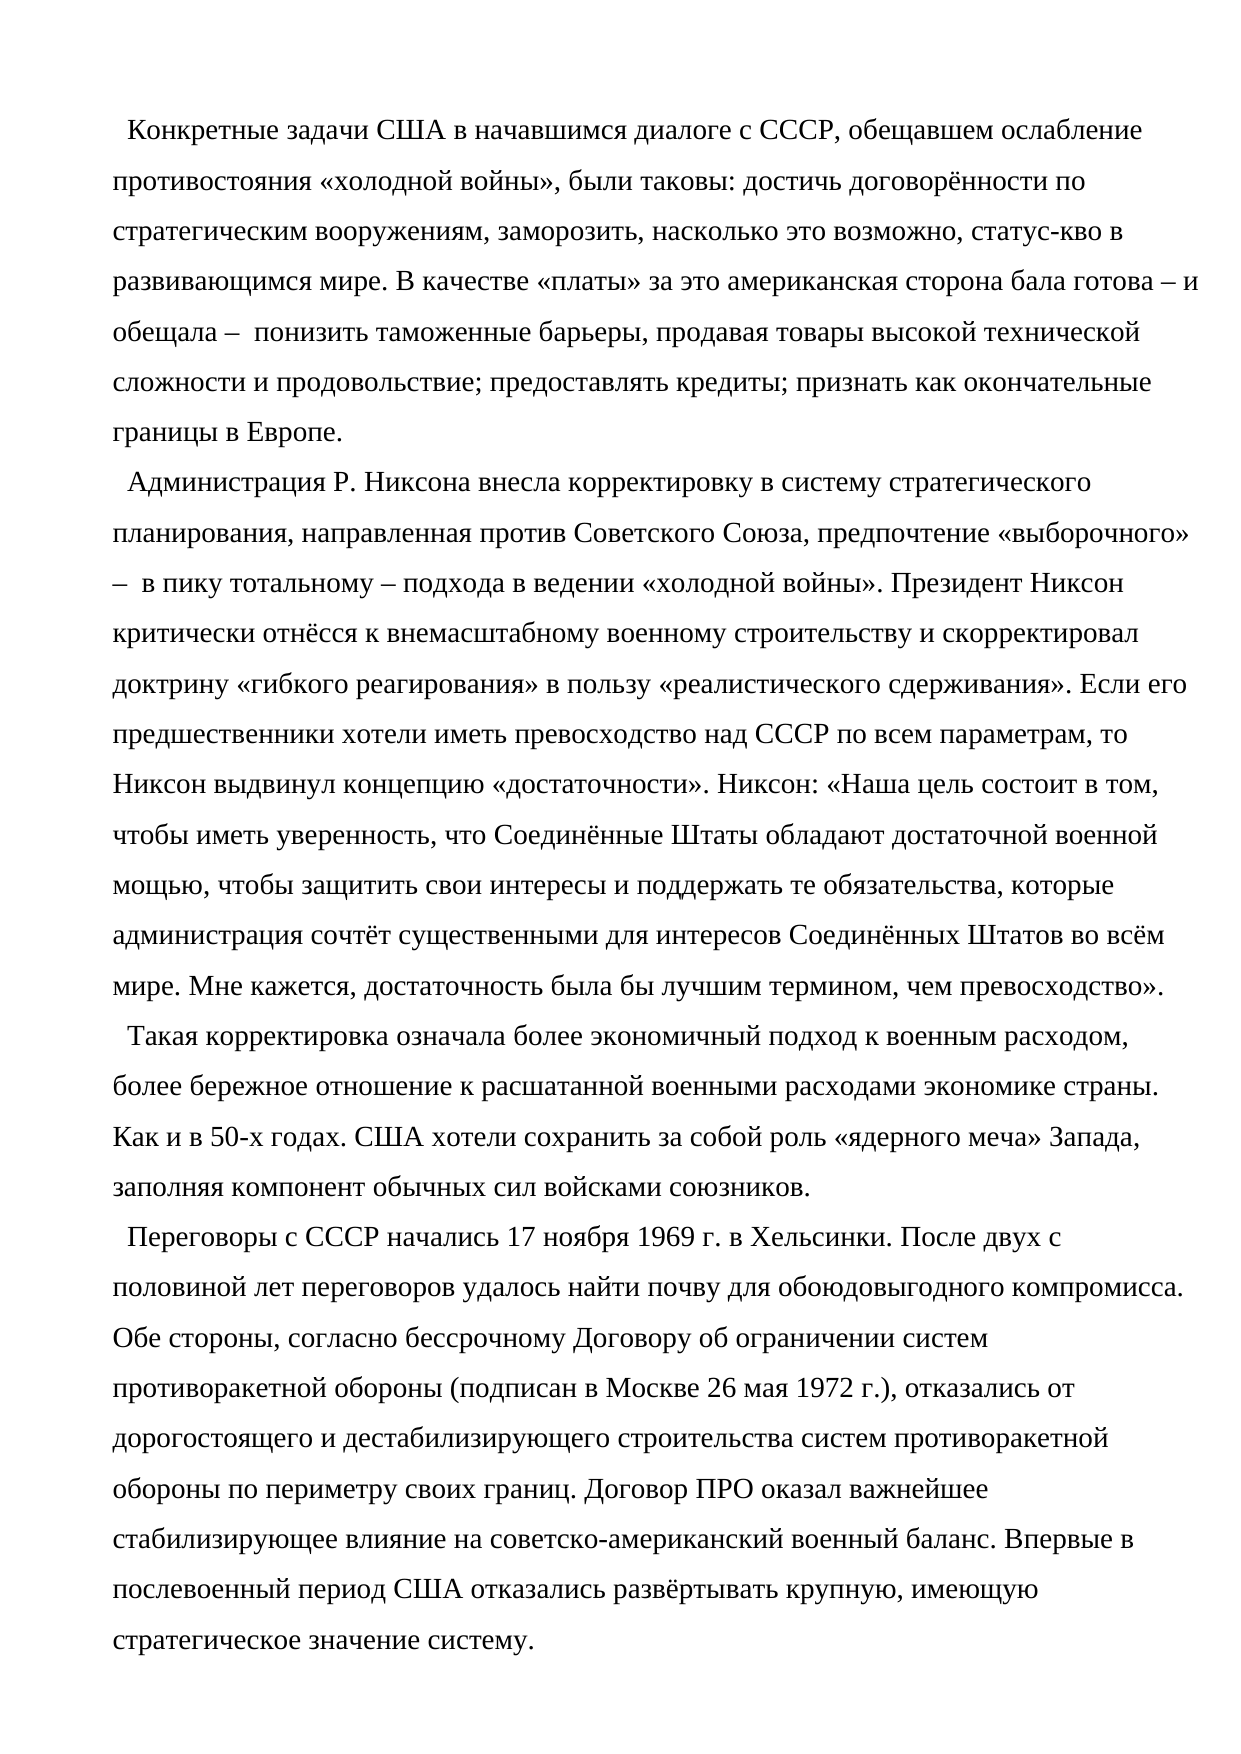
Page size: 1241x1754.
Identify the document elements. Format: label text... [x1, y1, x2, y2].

text Переговоры с СССР начались 17 ноября 1969 г. в Хельсинки. После двух с половиной лет переговоров удалось найти почву для обоюдовыгодного компромисса. Обе стороны, согласно бессрочному Договору об ограничении систем противоракетной обороны (подписан в Москве 26 мая 1972 г.), отказались от дорогостоящего и дестабилизирующего строительства систем противоракетной обороны по периметру своих границ. Договор ПРО оказал важнейшее стабилизирующее влияние на советско-американский военный баланс. Впервые в послевоенный период США отказались развёртывать крупную, имеющую стратегическое значение систему. [112, 1219, 1200, 1655]
text Конкретные задачи США в начавшимся диалоге с СССР, обещавшем ослабление противостояния «холодной войны», были таковы: достичь договорённости по стратегическим вооружениям, заморозить, насколько это возможно, статус-кво в развивающимся мире. В качестве «платы» за это американская сторона бала готова – и обещала – понизить таможенные барьеры, продавая товары высокой технической сложности и продовольствие; предоставлять кредиты; признать как окончательные границы в Европе. [112, 112, 1200, 448]
text Администрация Р. Никсона внесла корректировку в систему стратегического планирования, направленная против Советского Союза, предпочтение «выборочного» – в пику тотальному – подхода в ведении «холодной войны». Президент Никсон критически отнёсся к внемасштабному военному строительству и скорректировал доктрину «гибкого реагирования» в пользу «реалистического сдерживания». Если его предшественники хотели иметь превосходство над СССР по всем параметрам, то Никсон выдвинул концепцию «достаточности». Никсон: «Наша цель состоит в том, чтобы иметь уверенность, что Соединённые Штаты обладают достаточной военной мощью, чтобы защитить свои интересы и поддержать те обязательства, которые администрация сочтёт существенными для интересов Соединённых Штатов во всём мире. Мне кажется, достаточность была бы лучшим термином, чем превосходство». [112, 464, 1200, 1001]
text Такая корректировка означала более экономичный подход к военным расходом, более бережное отношение к расшатанной военными расходами экономике страны. Как и в 50-х годах. США хотели сохранить за собой роль «ядерного меча» Запада, заполняя компонент обычных сил войсками союзников. [112, 1018, 1200, 1202]
